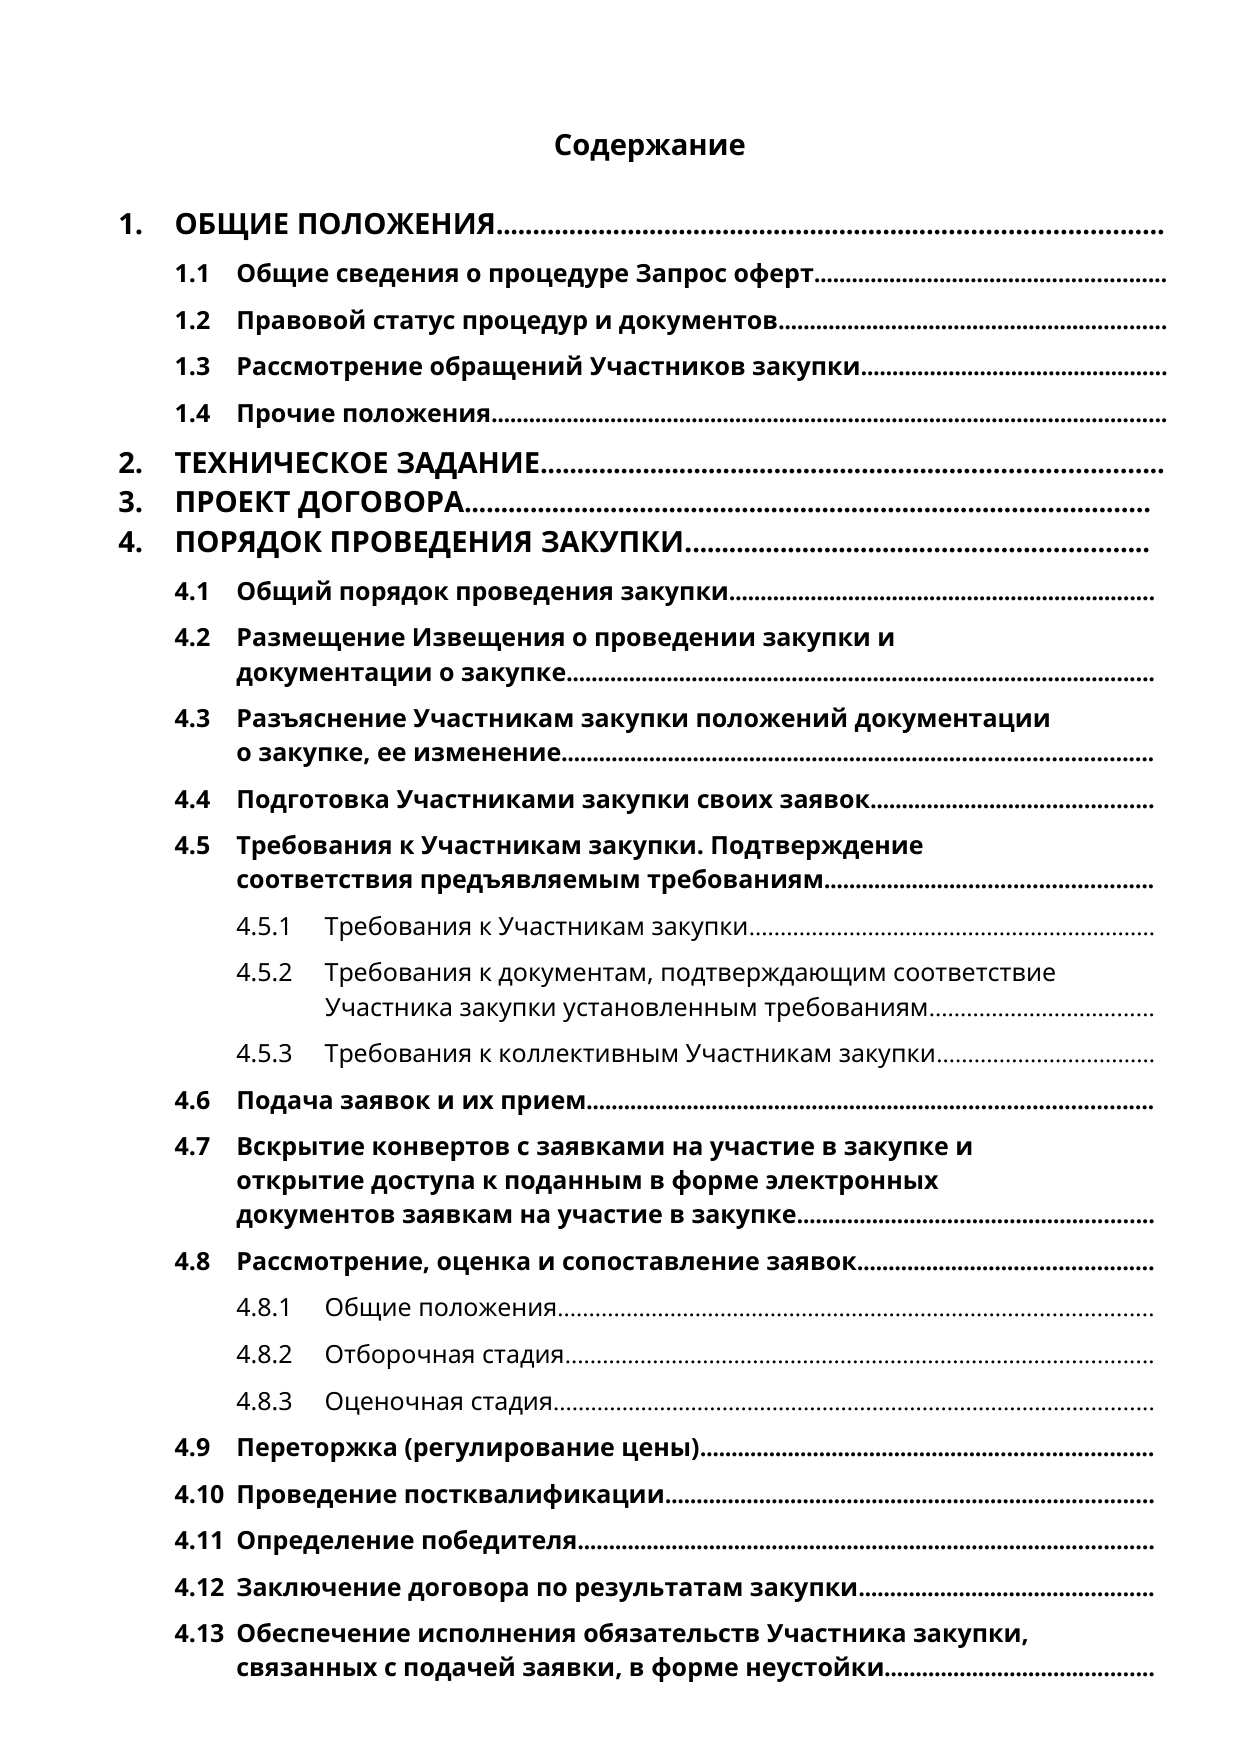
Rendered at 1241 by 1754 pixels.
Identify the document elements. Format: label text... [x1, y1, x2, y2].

text 3. Проект договора 11 [118, 482, 1063, 521]
text Содержание [118, 124, 1181, 164]
text 4.9 Переторжка (регулирование цены) 21 [174, 1430, 1063, 1464]
text 4. Порядок проведения закупки. 12 [118, 521, 1063, 561]
text 4.5.1 Требования к Участникам закупки 15 [236, 908, 1063, 943]
text 4.7 Вскрытие конвертов с заявками на участие в закупке и открытие доступа к поданным в форме электронных документов заявкам на участие в закупке 19 [174, 1129, 1063, 1231]
text 4.3 Разъяснение Участникам закупки положений документации о закупке, ее изменение 12 [174, 701, 1063, 769]
text 4.8.3 Оценочная стадия 21 [236, 1383, 1063, 1417]
text 1.2 Правовой статус процедур и документов 6 [174, 302, 1063, 336]
text 1.4 Прочие положения 7 [174, 395, 1063, 429]
text 1. Общие положения 6 [118, 203, 1063, 243]
text 4.8 Рассмотрение, оценка и сопоставление заявок 19 [174, 1243, 1063, 1278]
text 4.13 Обеспечение исполнения обязательств Участника закупки, связанных с подачей заявки, в форме неустойки 24 [174, 1616, 1063, 1684]
text 4.10 Проведение постквалификации 23 [174, 1476, 1063, 1510]
text 4.4 Подготовка Участниками закупки своих заявок 13 [174, 781, 1063, 815]
text 2. Техническое задание 9 [118, 442, 1063, 482]
text 4.2 Размещение Извещения о проведении закупки и документации о закупке 12 [174, 620, 1063, 688]
text 4.6 Подача заявок и их прием 18 [174, 1082, 1063, 1116]
text 4.11 Определение победителя 23 [174, 1523, 1063, 1557]
text 1.1 Общие сведения о процедуре Запрос оферт 6 [174, 256, 1063, 290]
text 4.5.3 Требования к коллективным Участникам закупки 18 [236, 1036, 1063, 1070]
text 1.3 Рассмотрение обращений Участников закупки 6 [174, 349, 1063, 383]
text 4.5 Требования к Участникам закупки. Подтверждение соответствия предъявляемым требованиям 15 [174, 828, 1063, 896]
text 4.1 Общий порядок проведения закупки 12 [174, 573, 1063, 608]
text 4.8.2 Отборочная стадия 19 [236, 1337, 1063, 1371]
text 4.8.1 Общие положения 19 [236, 1290, 1063, 1324]
text 4.5.2 Требования к документам, подтверждающим соответствие Участника закупки установленным требованиям 16 [236, 955, 1063, 1023]
text 4.12 Заключение договора по результатам закупки 23 [174, 1569, 1063, 1603]
